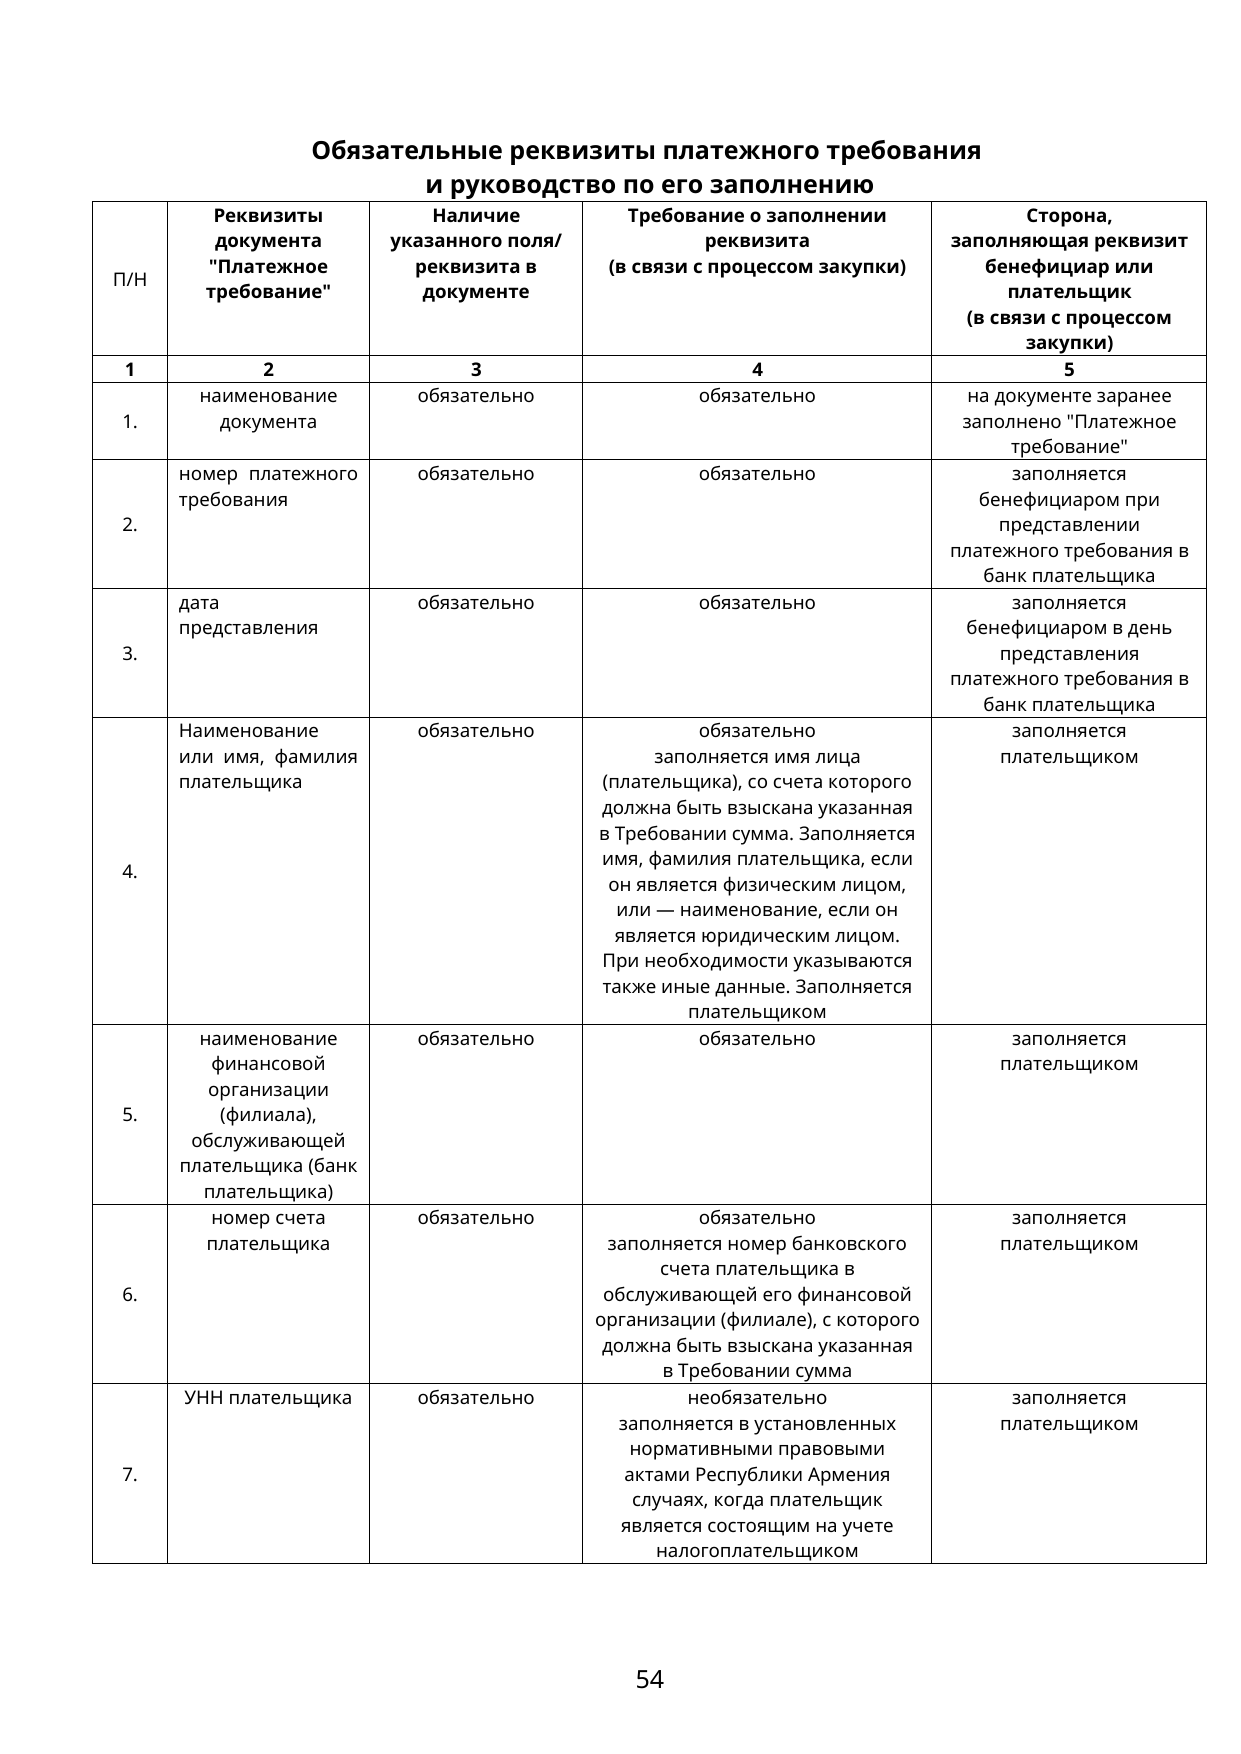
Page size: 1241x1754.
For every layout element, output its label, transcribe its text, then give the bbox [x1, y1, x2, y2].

table_header Реквизиты документа "Платежное требование" [168, 202, 369, 355]
table_cell Наименование или имя, фамилия плательщика [168, 718, 369, 1024]
table_cell заполняется плательщиком [932, 1025, 1206, 1204]
table_cell обязательно [370, 383, 582, 459]
table_cell дата представления [168, 589, 369, 717]
table_cell 1 [93, 356, 167, 382]
table_cell заполняется бенефициаром в день представления платежного требования в банк плательщика [932, 589, 1206, 717]
table_cell наименование финансовой организации (филиала), обслуживающей плательщика (банк плательщика) [168, 1025, 369, 1204]
table_cell обязательно [583, 460, 931, 588]
table_header П/Н [93, 202, 167, 355]
table_cell обязательно [370, 1025, 582, 1204]
table_cell номер счета плательщика [168, 1205, 369, 1383]
table_cell заполняется плательщиком [932, 718, 1206, 1024]
table_cell необязательно заполняется в установленных нормативными правовыми актами Республики Армения случаях, когда плательщик является состоящим на учете налогоплательщиком [583, 1384, 931, 1563]
table_cell обязательно заполняется имя лица (плательщика), со счета которого должна быть взыскана указанная в Требовании сумма. Заполняется имя, фамилия плательщика, если он является физическим лицом, или — наименование, если он является юридическим лицом. При необходимости указываются также иные данные. Заполняется плательщиком [583, 718, 931, 1024]
table_cell заполняется плательщиком [932, 1205, 1206, 1383]
table_cell номер платежного требования [168, 460, 369, 588]
table_cell 4. [93, 718, 167, 1024]
table_cell 3. [93, 589, 167, 717]
table_cell 4 [583, 356, 931, 382]
table_cell заполняется бенефициаром при представлении платежного требования в банк плательщика [932, 460, 1206, 588]
table_cell на документе заранее заполнено "Платежное требование" [932, 383, 1206, 459]
table_cell обязательно заполняется номер банковского счета плательщика в обслуживающей его финансовой организации (филиале), с которого должна быть взыскана указанная в Требовании сумма [583, 1205, 931, 1383]
table_cell обязательно [370, 589, 582, 717]
table_cell обязательно [583, 589, 931, 717]
table_cell наименование документа [168, 383, 369, 459]
table_cell 2. [93, 460, 167, 588]
table_cell обязательно [370, 460, 582, 588]
table_header Сторона, заполняющая реквизит бенефициар или плательщик (в связи с процессом закупки) [932, 202, 1206, 355]
table_cell 2 [168, 356, 369, 382]
text Обязательные реквизиты платежного требования и руководство по его заполнению [207, 133, 1093, 201]
table_cell 3 [370, 356, 582, 382]
table_cell заполняется плательщиком [932, 1384, 1206, 1563]
table_cell обязательно [583, 383, 931, 459]
table_cell обязательно [370, 1384, 582, 1563]
table_header Требование о заполнении реквизита (в связи с процессом закупки) [583, 202, 931, 355]
table_cell обязательно [370, 1205, 582, 1383]
table_cell обязательно [583, 1025, 931, 1204]
table_cell УНН плательщика [168, 1384, 369, 1563]
table_cell обязательно [370, 718, 582, 1024]
table_cell 1. [93, 383, 167, 459]
table_cell 5. [93, 1025, 167, 1204]
table_cell 5 [932, 356, 1206, 382]
table_cell 7. [93, 1384, 167, 1563]
table_cell 6. [93, 1205, 167, 1383]
table_header Наличие указанного поля/ реквизита в документе [370, 202, 582, 355]
